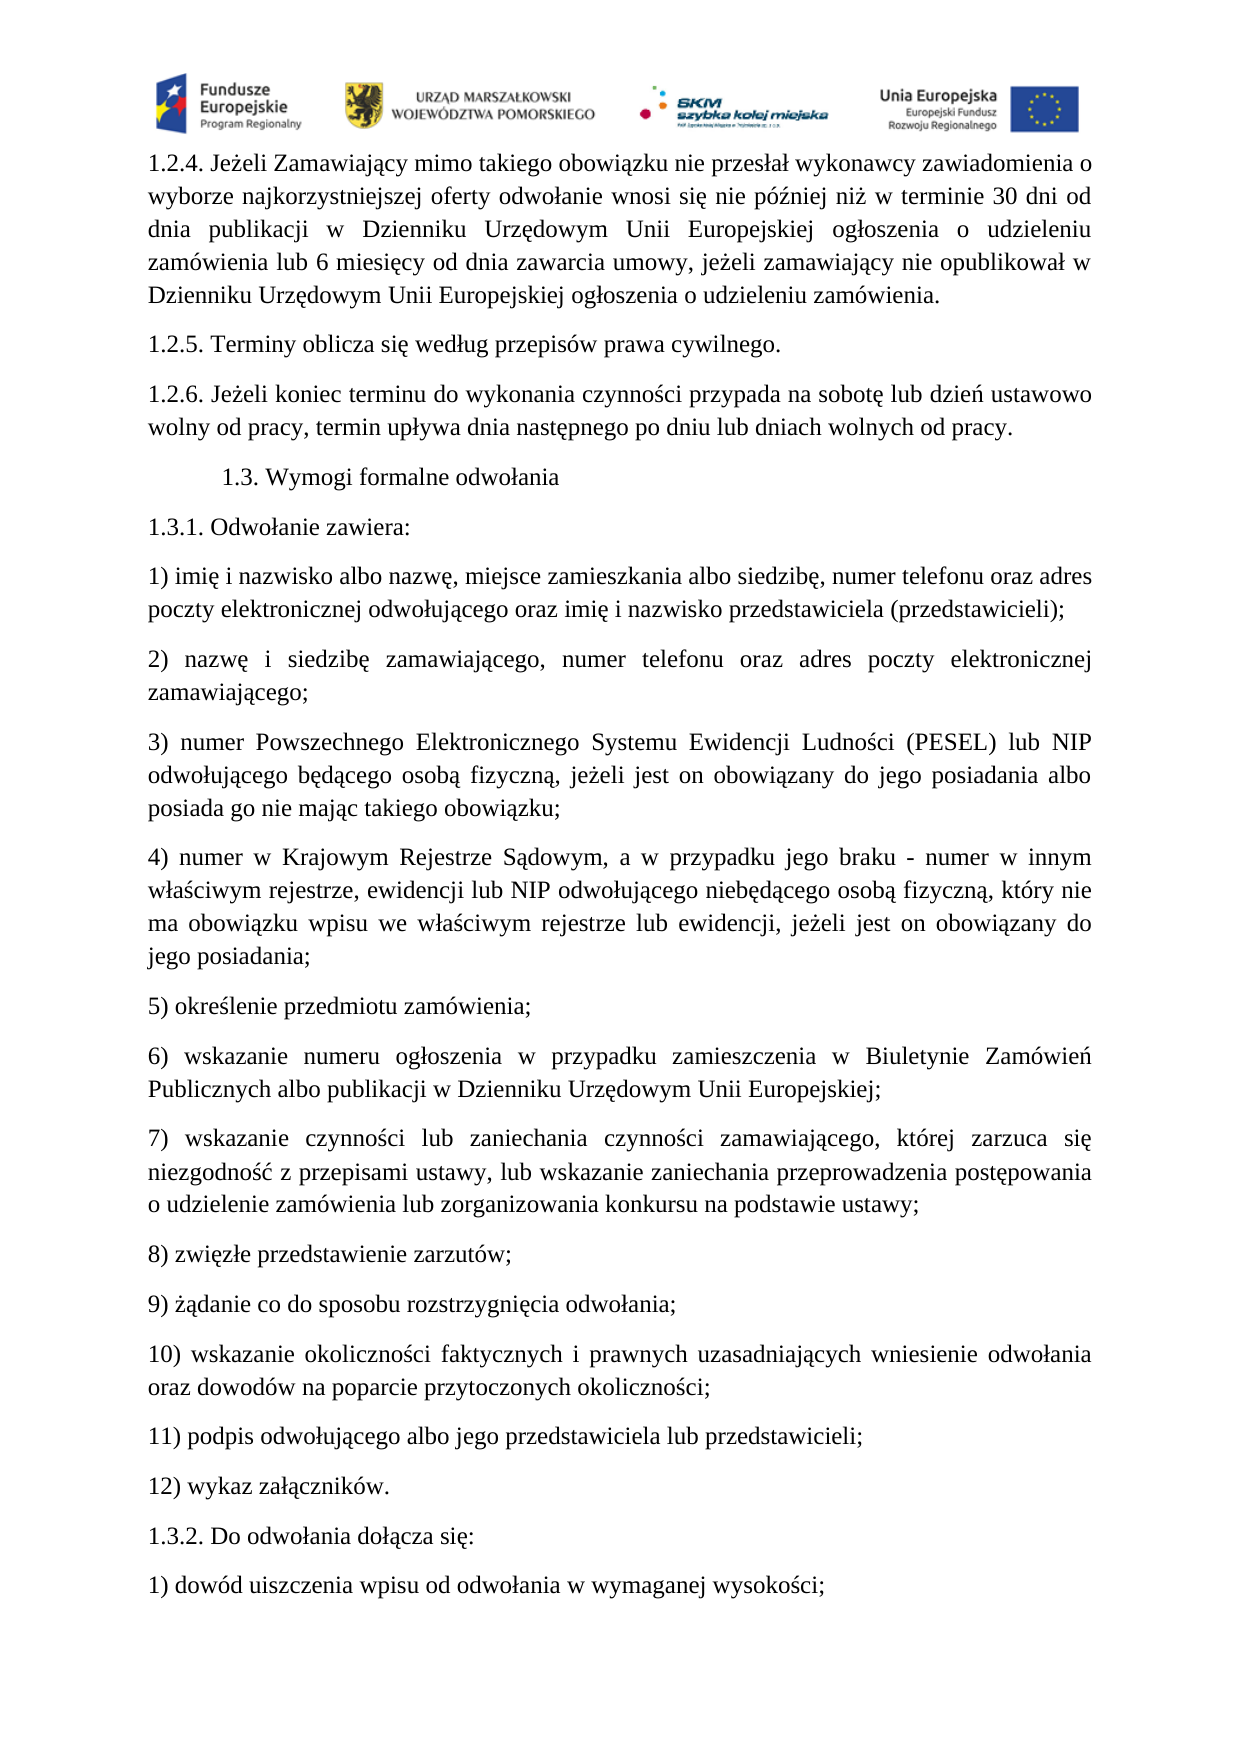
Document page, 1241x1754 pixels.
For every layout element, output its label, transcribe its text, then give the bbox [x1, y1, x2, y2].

text 11) podpis odwołującego albo jego przedstawiciela lub przedstawicieli; [148, 1421, 1093, 1450]
text 6) wskazanie numeru ogłoszenia w przypadku zamieszczenia w Biuletynie Zamówień Publicznych albo publikacji w Dzienniku Urzędowym Unii Europejskiej; [148, 1041, 1093, 1103]
text 8) zwięzłe przedstawienie zarzutów; [148, 1239, 1093, 1268]
text 1.2.5. Terminy oblicza się według przepisów prawa cywilnego. [148, 329, 1093, 358]
text 1.3. Wymogi formalne odwołania [221, 462, 1093, 491]
text 5) określenie przedmiotu zamówienia; [148, 991, 1093, 1020]
text 7) wskazanie czynności lub zaniechania czynności zamawiającego, której zarzuca się niezgodność z przepisami ustawy, lub wskazanie zaniechania przeprowadzenia postępowania o udzielenie zamówienia lub zorganizowania konkursu na podstawie ustawy; [148, 1123, 1093, 1218]
text 12) wykaz załączników. [148, 1471, 1093, 1500]
text 1.3.2. Do odwołania dołącza się: [148, 1521, 1093, 1549]
text 1) imię i nazwisko albo nazwę, miejsce zamieszkania albo siedzibę, numer telefonu oraz adres poczty elektronicznej odwołującego oraz imię i nazwisko przedstawiciela (przedstawicieli); [148, 561, 1093, 623]
text 1) dowód uiszczenia wpisu od odwołania w wymaganej wysokości; [148, 1570, 1093, 1599]
text 1.2.6. Jeżeli koniec terminu do wykonania czynności przypada na sobotę lub dzień ustawowo wolny od pracy, termin upływa dnia następnego po dniu lub dniach wolnych od pracy. [148, 379, 1093, 441]
text 1.3.1. Odwołanie zawiera: [148, 512, 1093, 540]
text 3) numer Powszechnego Elektronicznego Systemu Ewidencji Ludności (PESEL) lub NIP odwołującego będącego osobą fizyczną, jeżeli jest on obowiązany do jego posiadania albo posiada go nie mając takiego obowiązku; [148, 727, 1093, 821]
text 10) wskazanie okoliczności faktycznych i prawnych uzasadniających wniesienie odwołania oraz dowodów na poparcie przytoczonych okoliczności; [148, 1339, 1093, 1400]
text 9) żądanie co do sposobu rozstrzygnięcia odwołania; [148, 1289, 1093, 1318]
picture [147, 73, 1093, 148]
text 2) nazwę i siedzibę zamawiającego, numer telefonu oraz adres poczty elektronicznej zamawiającego; [148, 644, 1093, 706]
text 4) numer w Krajowym Rejestrze Sądowym, a w przypadku jego braku - numer w innym właściwym rejestrze, ewidencji lub NIP odwołującego niebędącego osobą fizyczną, który nie ma obowiązku wpisu we właściwym rejestrze lub ewidencji, jeżeli jest on obowiązany do jego posiadania; [148, 842, 1093, 970]
text 1.2.4. Jeżeli Zamawiający mimo takiego obowiązku nie przesłał wykonawcy zawiadomienia o wyborze najkorzystniejszej oferty odwołanie wnosi się nie później niż w terminie 30 dni od dnia publikacji w Dzienniku Urzędowym Unii Europejskiej ogłoszenia o udzieleniu zamówienia lub 6 miesięcy od dnia zawarcia umowy, jeżeli zamawiający nie opublikował w Dzienniku Urzędowym Unii Europejskiej ogłoszenia o udzieleniu zamówienia. [148, 148, 1093, 308]
